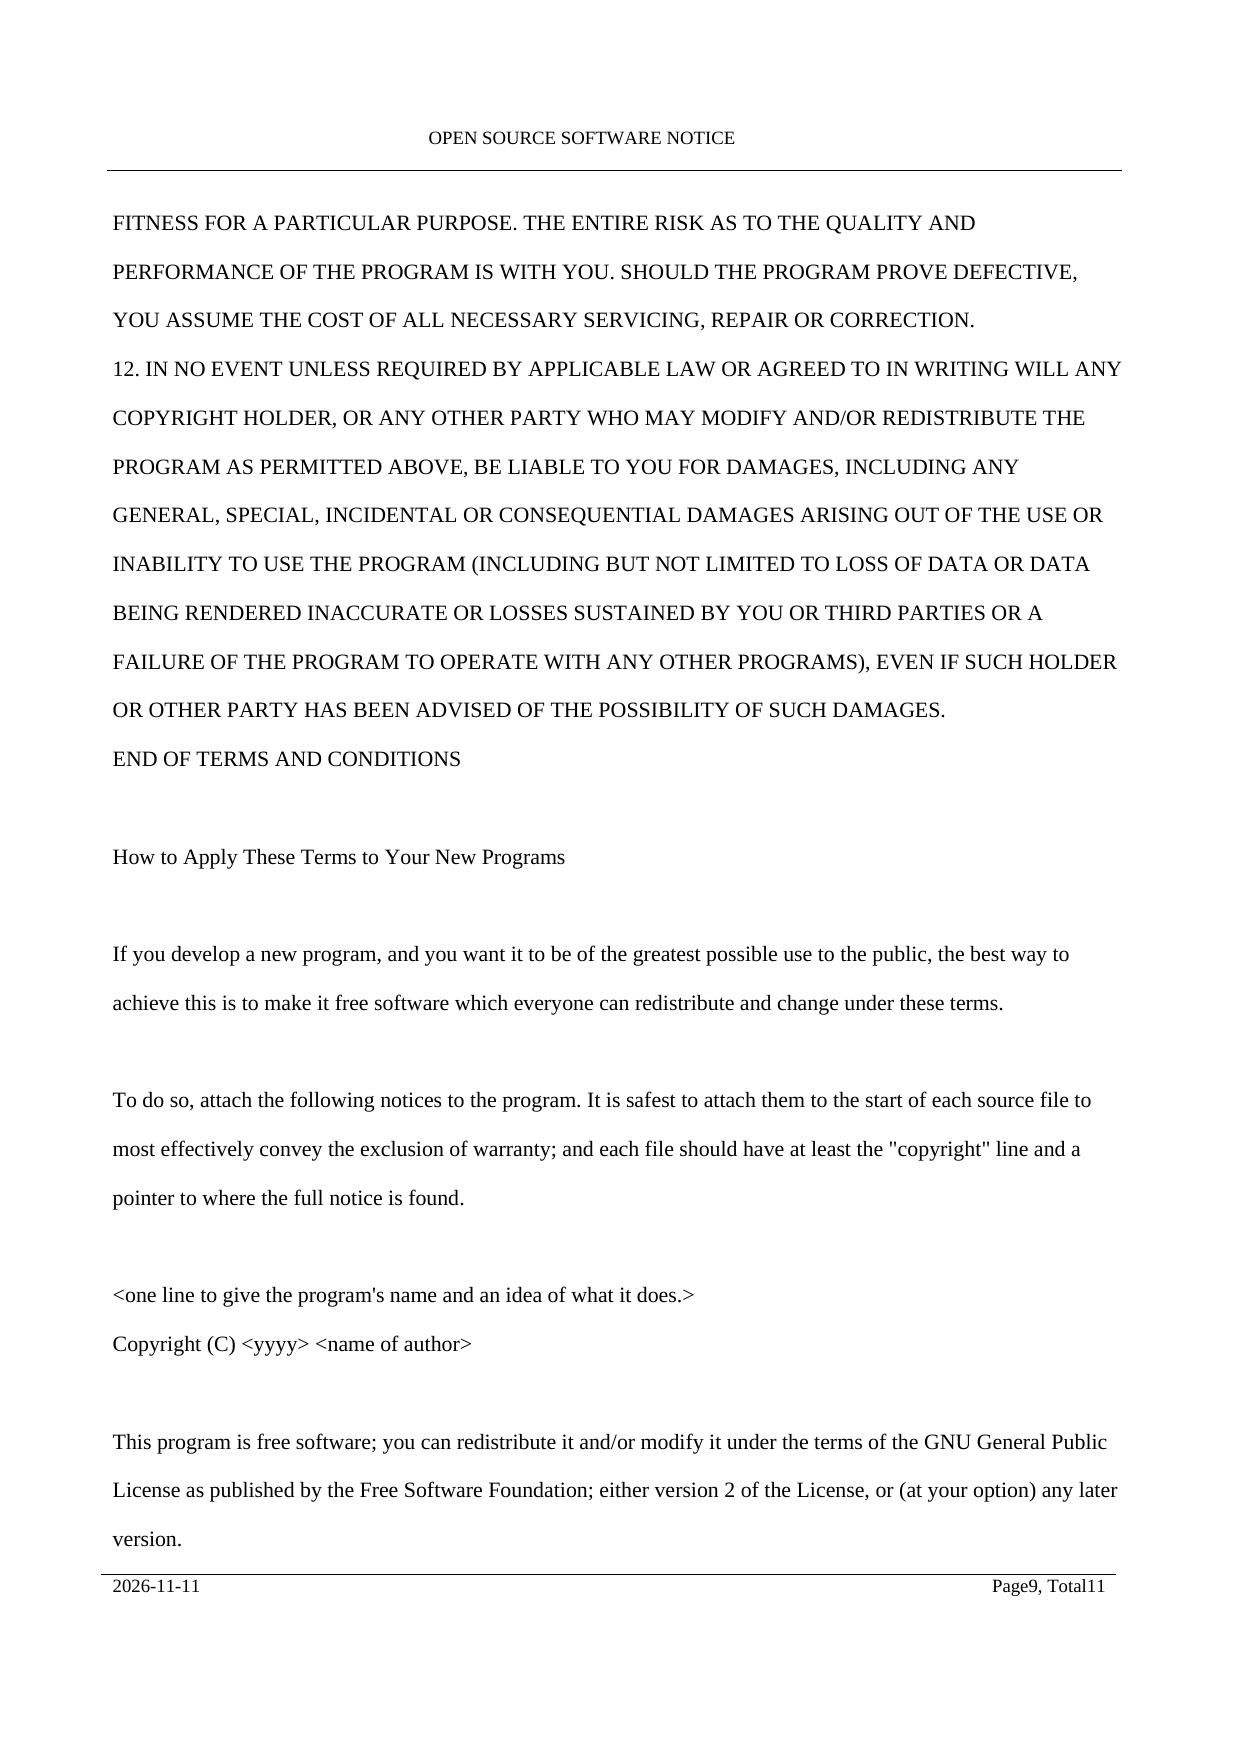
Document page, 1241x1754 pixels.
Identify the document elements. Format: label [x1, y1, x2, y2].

text [112, 206, 1128, 1555]
